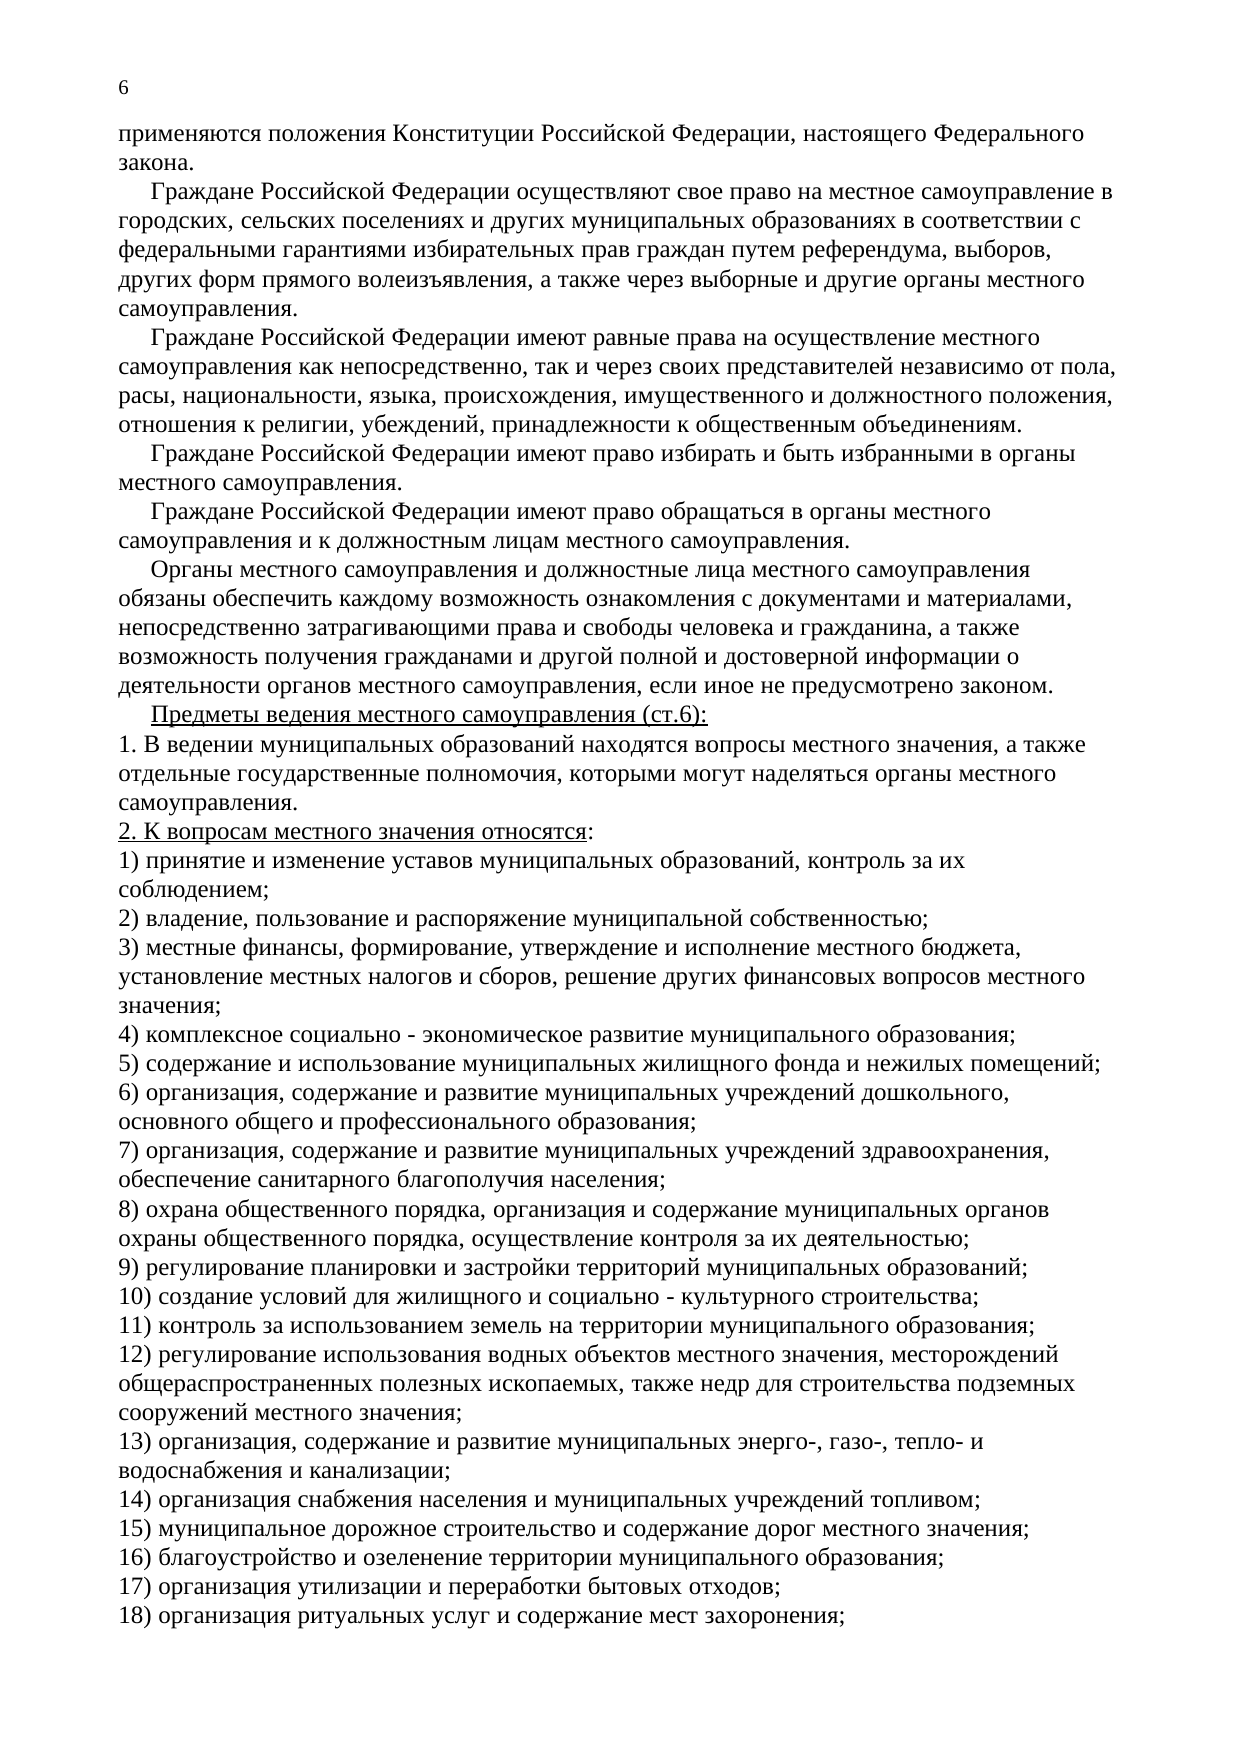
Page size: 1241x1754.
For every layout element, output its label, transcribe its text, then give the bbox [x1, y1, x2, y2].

text 7) организация, содержание и развитие муниципальных учреждений здравоохранения, обеспечение санитарного благополучия населения; [118, 1135, 1122, 1193]
text 13) организация, содержание и развитие муниципальных энерго-, газо-, тепло- и водоснабжения и канализации; [118, 1426, 1122, 1484]
text Органы местного самоуправления и должностные лица местного самоуправления обязаны обеспечить каждому возможность ознакомления с документами и материалами, непосредственно затрагивающими права и свободы человека и гражданина, а также возможность получения гражданами и другой полной и достоверной информации о деятельности органов местного самоуправления, если иное не предусмотрено законом. [118, 554, 1122, 699]
text Граждане Российской Федерации осуществляют свое право на местное самоуправление в городских, сельских поселениях и других муниципальных образованиях в соответствии с федеральными гарантиями избирательных прав граждан путем референдума, выборов, других форм прямого волеизъявления, а также через выборные и другие органы местного самоуправления. [118, 176, 1122, 322]
text 17) организация утилизации и переработки бытовых отходов; [118, 1571, 1122, 1600]
text 2) владение, пользование и распоряжение муниципальной собственностью; [118, 903, 1122, 932]
text 4) комплексное социально - экономическое развитие муниципального образования; [118, 1019, 1122, 1048]
text 15) муниципальное дорожное строительство и содержание дорог местного значения; [118, 1513, 1122, 1542]
text 1. В ведении муниципальных образований находятся вопросы местного значения, а также отдельные государственные полномочия, которыми могут наделяться органы местного самоуправления. [118, 728, 1122, 816]
text 1) принятие и изменение уставов муниципальных образований, контроль за их соблюдением; [118, 845, 1122, 903]
text 16) благоустройство и озеленение территории муниципального образования; [118, 1542, 1122, 1571]
text 9) регулирование планировки и застройки территорий муниципальных образований; [118, 1252, 1122, 1281]
text 5) содержание и использование муниципальных жилищного фонда и нежилых помещений; [118, 1048, 1122, 1077]
text 8) охрана общественного порядка, организация и содержание муниципальных органов охраны общественного порядка, осуществление контроля за их деятельностью; [118, 1193, 1122, 1252]
text 6) организация, содержание и развитие муниципальных учреждений дошкольного, основного общего и профессионального образования; [118, 1077, 1122, 1135]
text 14) организация снабжения населения и муниципальных учреждений топливом; [118, 1484, 1122, 1513]
text 12) регулирование использования водных объектов местного значения, месторождений общераспространенных полезных ископаемых, также недр для строительства подземных сооружений местного значения; [118, 1339, 1122, 1426]
text 11) контроль за использованием земель на территории муниципального образования; [118, 1310, 1122, 1339]
text Граждане Российской Федерации имеют равные права на осуществление местного самоуправления как непосредственно, так и через своих представителей независимо от пола, расы, национальности, языка, происхождения, имущественного и должностного положения, отношения к религии, убеждений, принадлежности к общественным объединениям. [118, 322, 1122, 438]
text 2. К вопросам местного значения относятся: [118, 816, 1122, 845]
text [118, 118, 1122, 176]
text Предметы ведения местного самоуправления (ст.6): [118, 699, 1122, 728]
text 3) местные финансы, формирование, утверждение и исполнение местного бюджета, установление местных налогов и сборов, решение других финансовых вопросов местного значения; [118, 932, 1122, 1019]
text Граждане Российской Федерации имеют право обращаться в органы местного самоуправления и к должностным лицам местного самоуправления. [118, 496, 1122, 554]
text Граждане Российской Федерации имеют право избирать и быть избранными в органы местного самоуправления. [118, 438, 1122, 496]
text 10) создание условий для жилищного и социально - культурного строительства; [118, 1281, 1122, 1310]
text 18) организация ритуальных услуг и содержание мест захоронения; [118, 1600, 1122, 1629]
